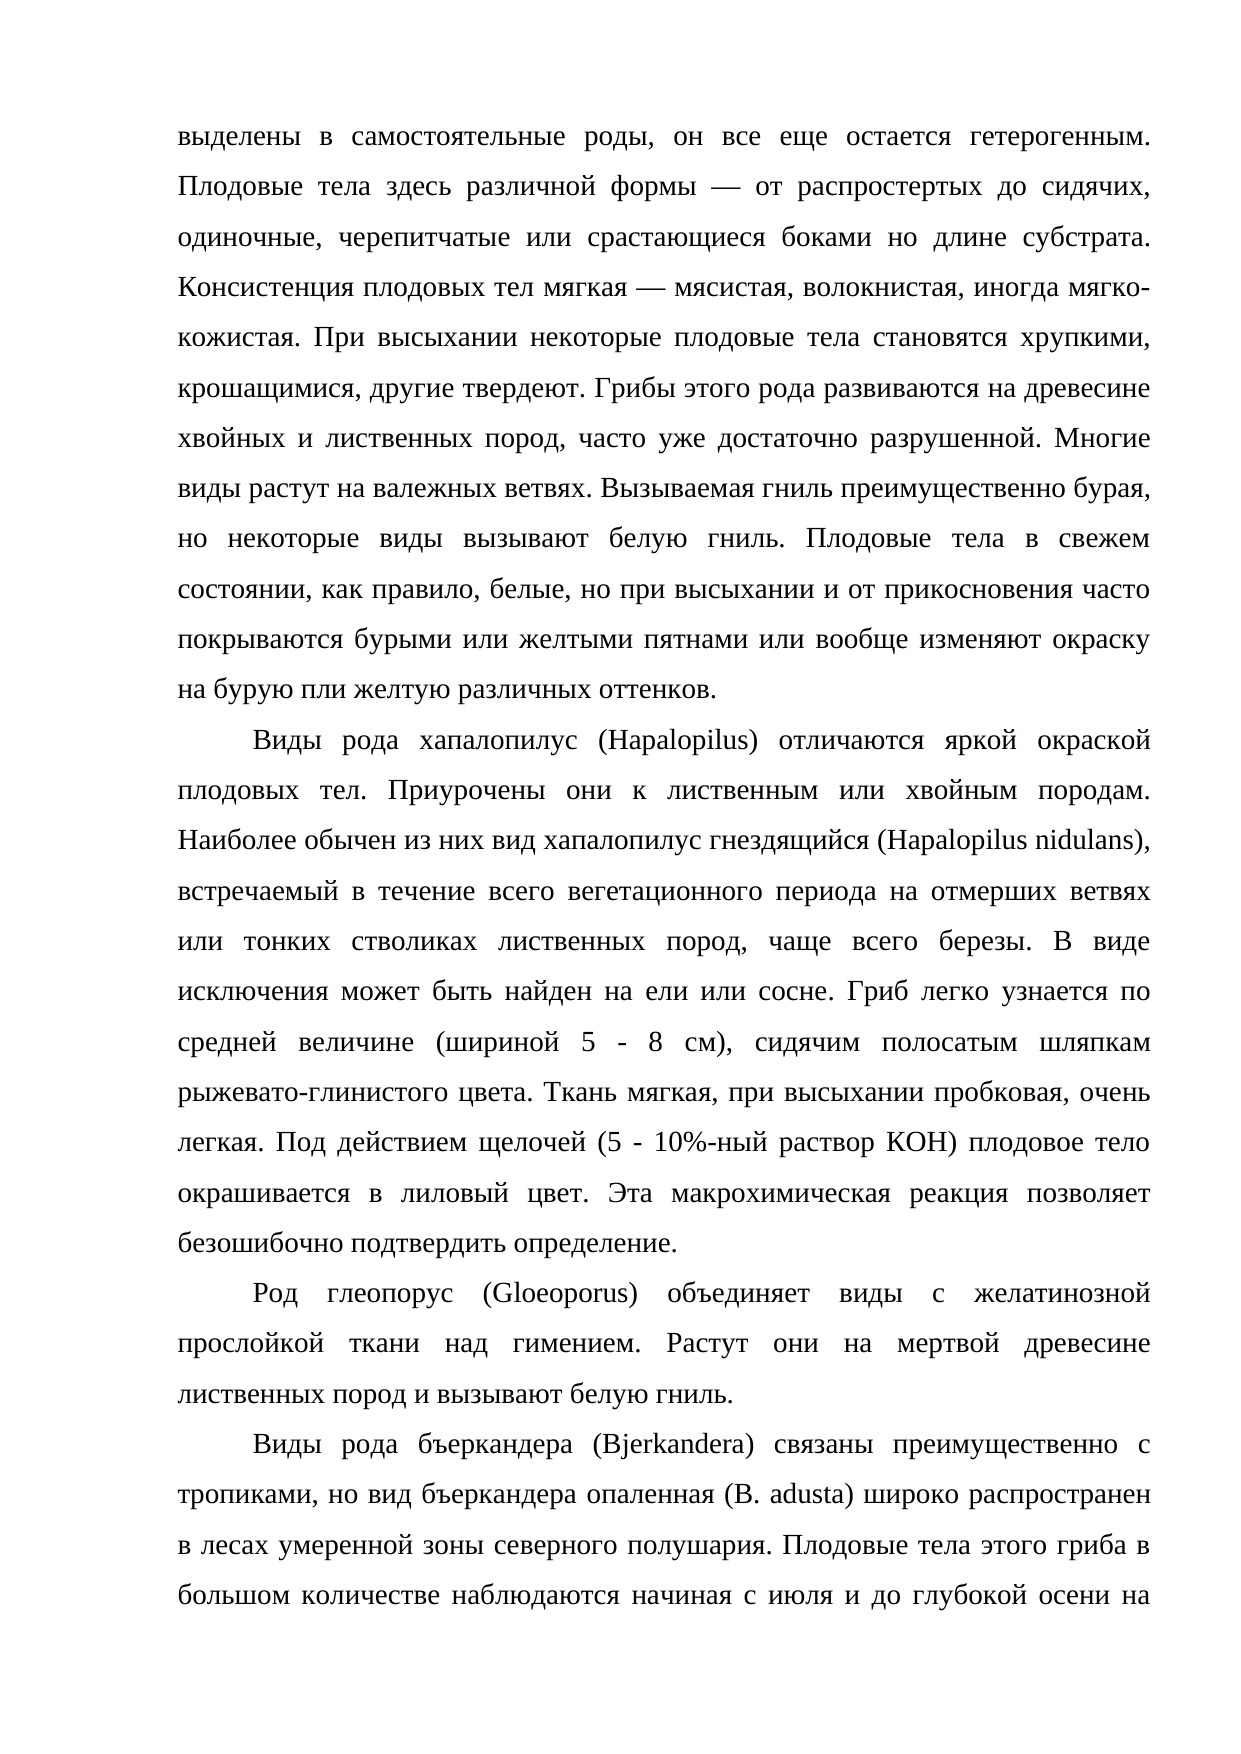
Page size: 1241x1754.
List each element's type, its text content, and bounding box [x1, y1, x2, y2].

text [177, 1426, 1152, 1611]
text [177, 118, 1152, 705]
text Род глеопорус (Gloeoporus) объединяет виды с желатинозной прослойкой ткани над гимением. Растут они на мертвой древесине лиственных пород и вызывают белую гниль. [177, 1275, 1152, 1409]
text Виды рода хапалопилус (Hapalopilus) отличаются яркой окраской плодовых тел. Приурочены они к лиственным или хвойным породам. Наиболее обычен из них вид хапалопилус гнездящийся (Hapalopilus nidulans), встречаемый в течение всего вегетационного периода на отмерших ветвях или тонких стволиках лиственных пород, чаще всего березы. В виде исключения может быть найден на ели или сосне. Гриб легко узнается по средней величине (шириной 5 - 8 см), сидячим полосатым шляпкам рыжевато-глинистого цвета. Ткань мягкая, при высыхании пробковая, очень легкая. Под действием щелочей (5 - 10%-ный раствор КОН) плодовое тело окрашивается в лиловый цвет. Эта макрохимическая реакция позволяет безошибочно подтвердить определение. [177, 722, 1152, 1258]
